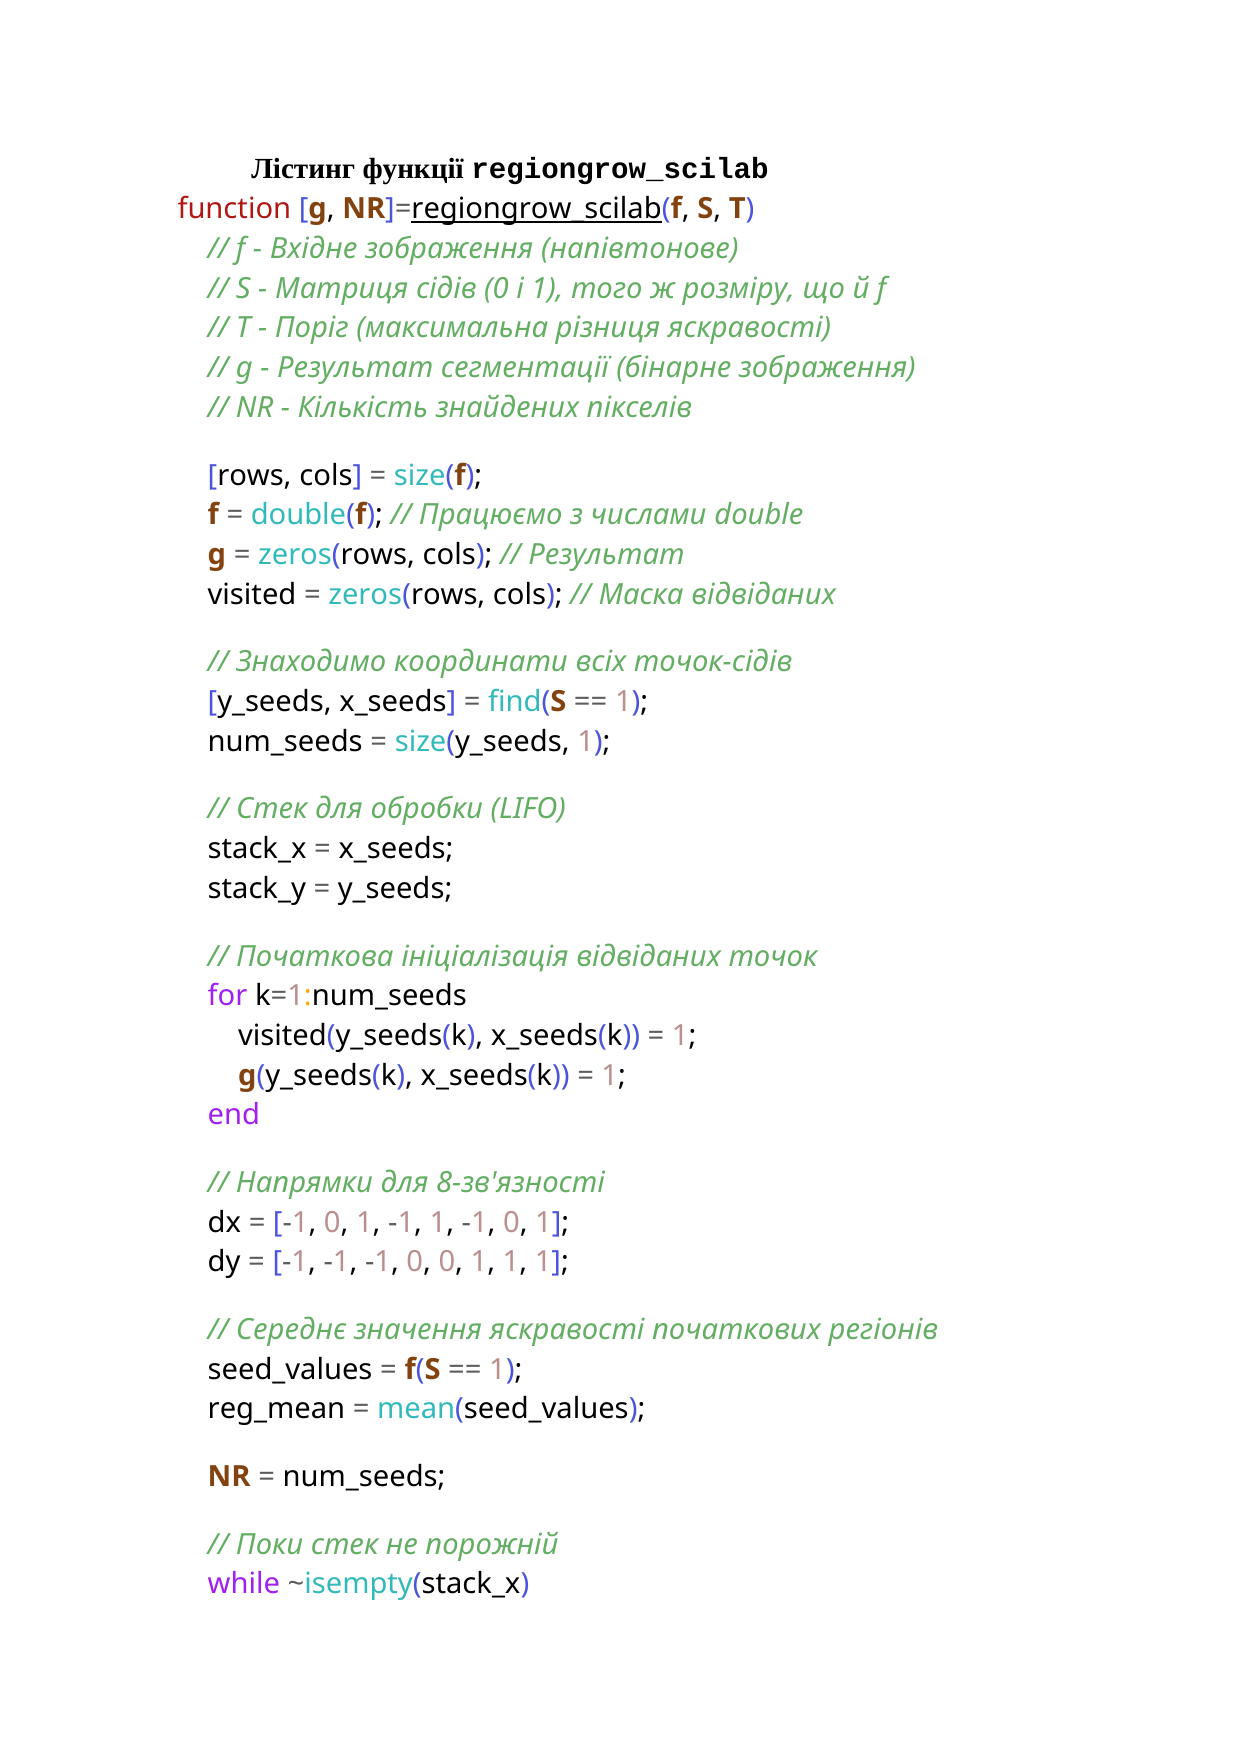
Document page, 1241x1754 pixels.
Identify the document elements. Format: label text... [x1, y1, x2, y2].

text function [g, NR]=regiongrow_scilab(f, S, T) [177, 188, 1152, 227]
text stack_y = y_seeds; [177, 867, 1152, 907]
text num_seeds = size(y_seeds, 1); [177, 720, 1152, 760]
text // T - Поріг (максимальна різниця яскравості) [177, 307, 1152, 346]
text // Середнє значення яскравості початкових регіонів [177, 1308, 1152, 1348]
text // NR - Кількість знайдених пікселів [177, 386, 1152, 426]
text dx = [-1, 0, 1, -1, 1, -1, 0, 1]; [177, 1201, 1152, 1241]
text // S - Матриця сідів (0 і 1), того ж розміру, що й f [177, 267, 1152, 307]
text Лістинг функції regiongrow_scilab [177, 152, 1152, 188]
text // Стек для обробки (LIFO) [177, 788, 1152, 827]
text [rows, cols] = size(f); [177, 454, 1152, 493]
text visited = zeros(rows, cols); // Маска відвіданих [177, 573, 1152, 613]
text visited(y_seeds(k), x_seeds(k)) = 1; [177, 1014, 1152, 1054]
text for k=1:num_seeds [177, 974, 1152, 1014]
text [y_seeds, x_seeds] = find(S == 1); [177, 680, 1152, 720]
text // Поки стек не порожній [177, 1523, 1152, 1563]
text reg_mean = mean(seed_values); [177, 1388, 1152, 1427]
text // Напрямки для 8-зв'язності [177, 1161, 1152, 1201]
text // Знаходимо координати всіх точок-сідів [177, 641, 1152, 680]
text // f - Вхідне зображення (напівтонове) [177, 227, 1152, 267]
text g(y_seeds(k), x_seeds(k)) = 1; [177, 1054, 1152, 1093]
text stack_x = x_seeds; [177, 827, 1152, 867]
text f = double(f); // Працюємо з числами double [177, 493, 1152, 533]
text NR = num_seeds; [177, 1455, 1152, 1495]
text g = zeros(rows, cols); // Результат [177, 533, 1152, 573]
text dy = [-1, -1, -1, 0, 0, 1, 1, 1]; [177, 1241, 1152, 1280]
text seed_values = f(S == 1); [177, 1348, 1152, 1388]
text // Початкова ініціалізація відвіданих точок [177, 935, 1152, 974]
text while ~isempty(stack_x) [177, 1563, 1152, 1602]
text // g - Результат сегментації (бінарне зображення) [177, 346, 1152, 386]
text end [177, 1093, 1152, 1133]
